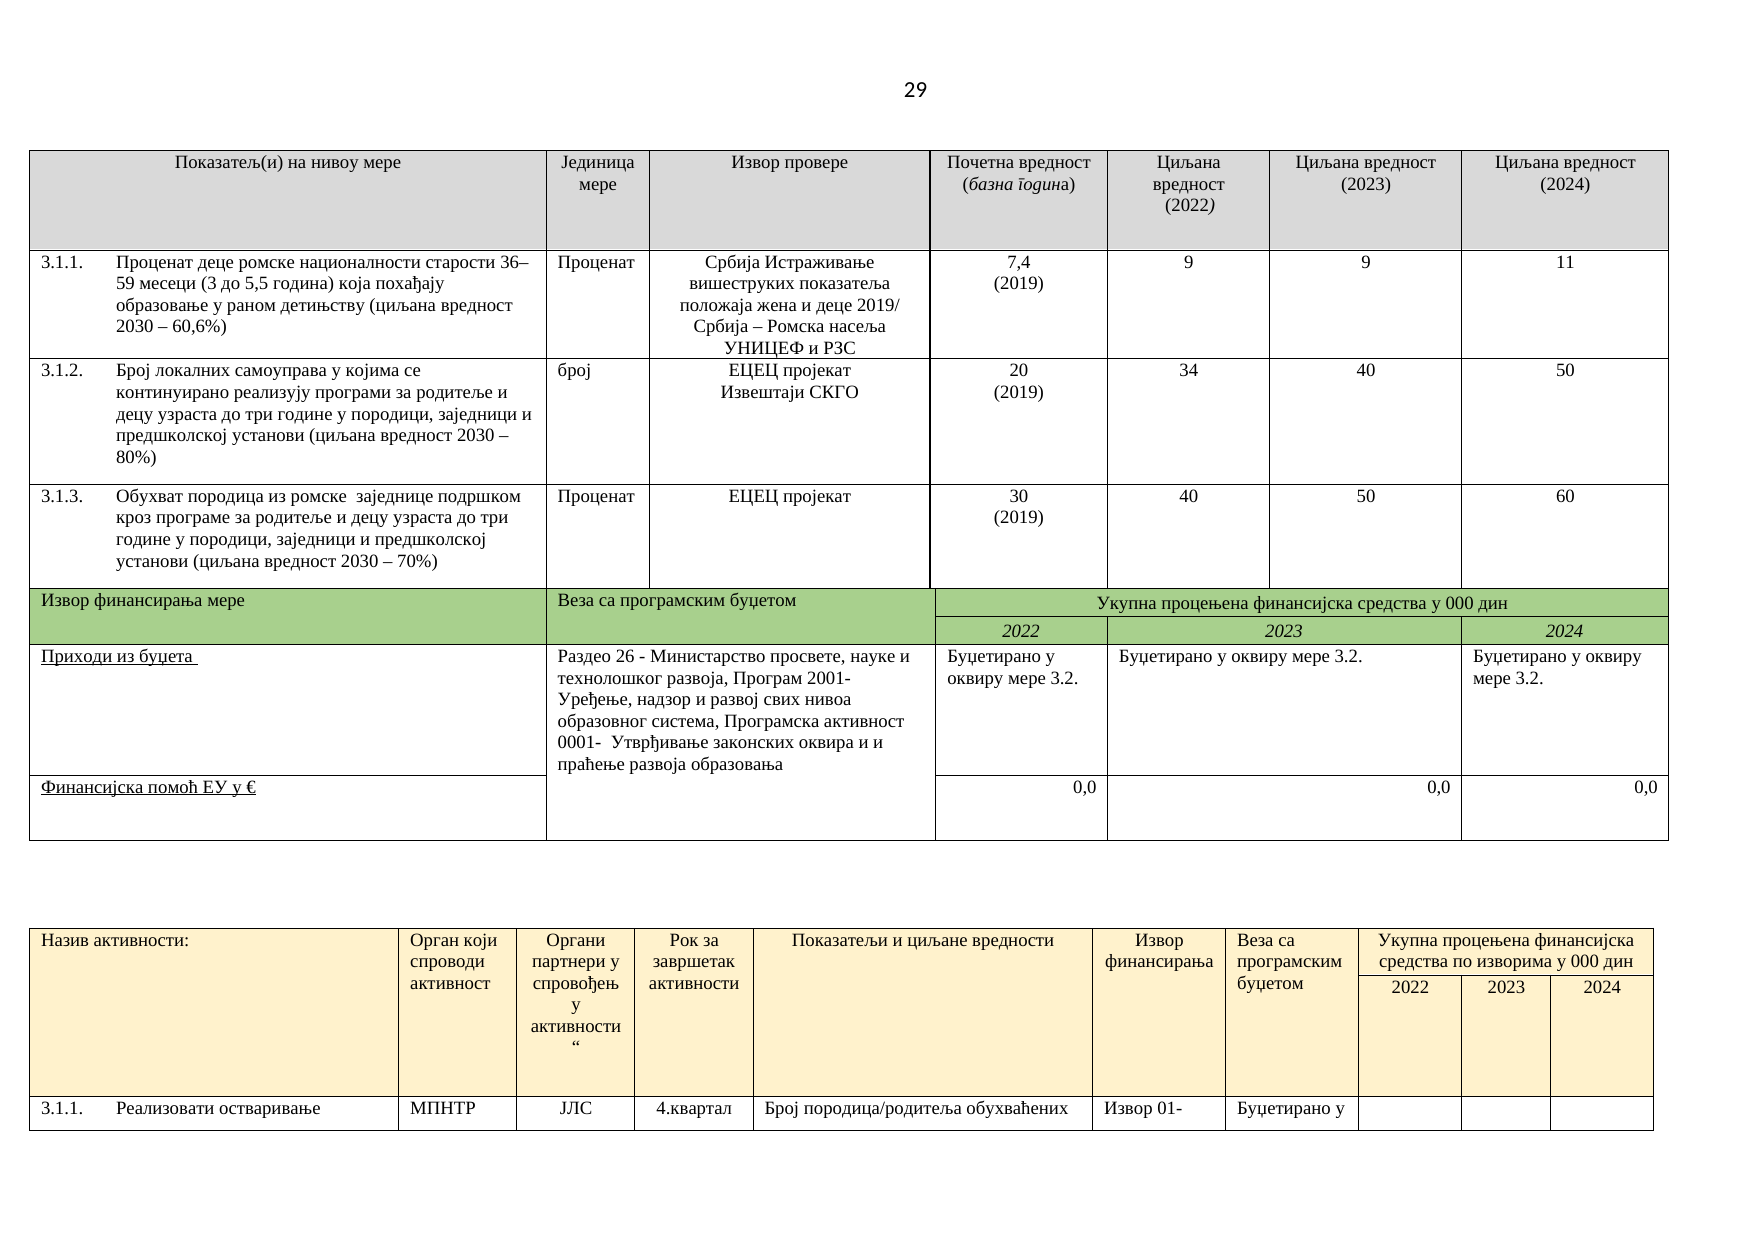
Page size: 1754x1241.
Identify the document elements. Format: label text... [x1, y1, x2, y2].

table_cell 2022 [936, 617, 1107, 644]
table_cell 9 [1108, 251, 1269, 358]
table_cell Финансијска помоћ ЕУ у € [30, 776, 546, 840]
table_cell Веза са програмским буџетом [547, 589, 935, 644]
table_cell 0,0 [1108, 776, 1461, 840]
table_cell 11 [1462, 251, 1668, 358]
table_cell број [547, 359, 649, 484]
table_cell Јединица мере [547, 151, 649, 249]
table_cell 20 (2019) [931, 359, 1107, 484]
table_cell 4.квартал 2024 [635, 1097, 753, 1130]
table_cell ЕЦЕЦ пројекат Извештаји СКГО [650, 359, 929, 484]
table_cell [1226, 1097, 1358, 1130]
table_cell [1462, 1097, 1550, 1130]
table_header Oргани партнери у спровођењу активности“ [517, 929, 634, 1096]
table_cell Извор провере [650, 151, 929, 249]
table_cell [30, 1097, 398, 1130]
table_cell Приходи из буџета [30, 645, 546, 774]
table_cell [1093, 1097, 1225, 1130]
table_cell 50 [1462, 359, 1668, 484]
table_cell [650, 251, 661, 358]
table_cell 0,0 [936, 776, 1107, 840]
table_cell 2024 [1551, 976, 1653, 1096]
table_cell Проценат деце ромске националности старости 36–59 месеци (3 до 5,5 година) која похађају образовање у раном детињству (циљана вредност 2030 – 60,6%) [30, 251, 546, 358]
table_cell [1359, 1097, 1461, 1130]
table_cell Проценат [547, 485, 649, 588]
table_cell Обухват породица из ромске заједнице подршком кроз програме за родитеље и децу узраста до три године у породици, заједници и предшколској установи (циљана вредност 2030 – 70%) [30, 485, 546, 588]
table_cell Буџетирано у оквиру мере 3.2. [1462, 645, 1668, 774]
table_header Укупна процењена финансијска средства по изворима у 000 дин [1359, 929, 1653, 974]
table_cell Раздео 26 - Министарство просвете, науке и технолошког развоја, Програм 2001- Уређење, надзор и развој свих нивоа образовног система, Програмска активност 0001- Утврђивање законских оквира и и праћење развоја образовања [547, 645, 935, 840]
table_cell Циљaна вредност (2022) [1108, 151, 1269, 249]
table_cell Број локалних самоуправа у којима се континуирано реализују програми за родитеље и децу узраста до три године у породици, заједници и предшколској установи (циљана вредност 2030 – 80%) [30, 359, 546, 484]
table_header Показатељи и циљане вредности [754, 929, 1092, 1096]
table_cell Буџетирано у оквиру мере 3.2. [1108, 645, 1461, 774]
table_cell ЕЦЕЦ пројекат [650, 485, 929, 588]
table_header Извор финансирања [1093, 929, 1225, 1096]
table_cell 40 [1108, 485, 1269, 588]
table_cell 60 [1462, 485, 1668, 588]
table_cell Циљaна вредност (2023) [1270, 151, 1461, 249]
table_cell 0,0 [1462, 776, 1668, 840]
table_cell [754, 1097, 1092, 1130]
table_cell ЈЛС ПУ ОЦД [517, 1097, 634, 1130]
table_cell Извор финансирања мере [30, 589, 546, 644]
table_cell Буџетирано у оквиру мере 3.2. [936, 645, 1107, 774]
table_header Рок за завршетак активности [635, 929, 753, 1096]
table_cell 40 [1270, 359, 1461, 484]
table_cell 2023 [1108, 617, 1461, 644]
table_header Веза са програмским буџетом [1226, 929, 1358, 1096]
table_cell Циљaна вредност (2024) [1462, 151, 1668, 249]
table_cell 2024 [1462, 617, 1668, 644]
table_cell 9 [1270, 251, 1461, 358]
table_header Орган који спроводи активност [399, 929, 516, 1096]
table_cell 7,4 (2019) [931, 251, 1107, 358]
table_cell МПНТР [399, 1097, 516, 1130]
table_cell 50 [1270, 485, 1461, 588]
table_cell 2023 [1462, 976, 1550, 1096]
table_cell [1551, 1097, 1653, 1130]
table_cell Показатељ(и) на нивоу мере [30, 151, 546, 249]
table_cell 30 (2019) [931, 485, 1107, 588]
table_cell 2022 [1359, 976, 1461, 1096]
table_cell Проценат [547, 251, 649, 358]
table_header Назив активности: [30, 929, 398, 1096]
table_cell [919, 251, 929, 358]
table_cell 34 [1108, 359, 1269, 484]
table_cell Почетна вредност (базна година) [931, 151, 1107, 249]
table_cell Укупна процењена финансијска средства у 000 дин [936, 589, 1668, 616]
